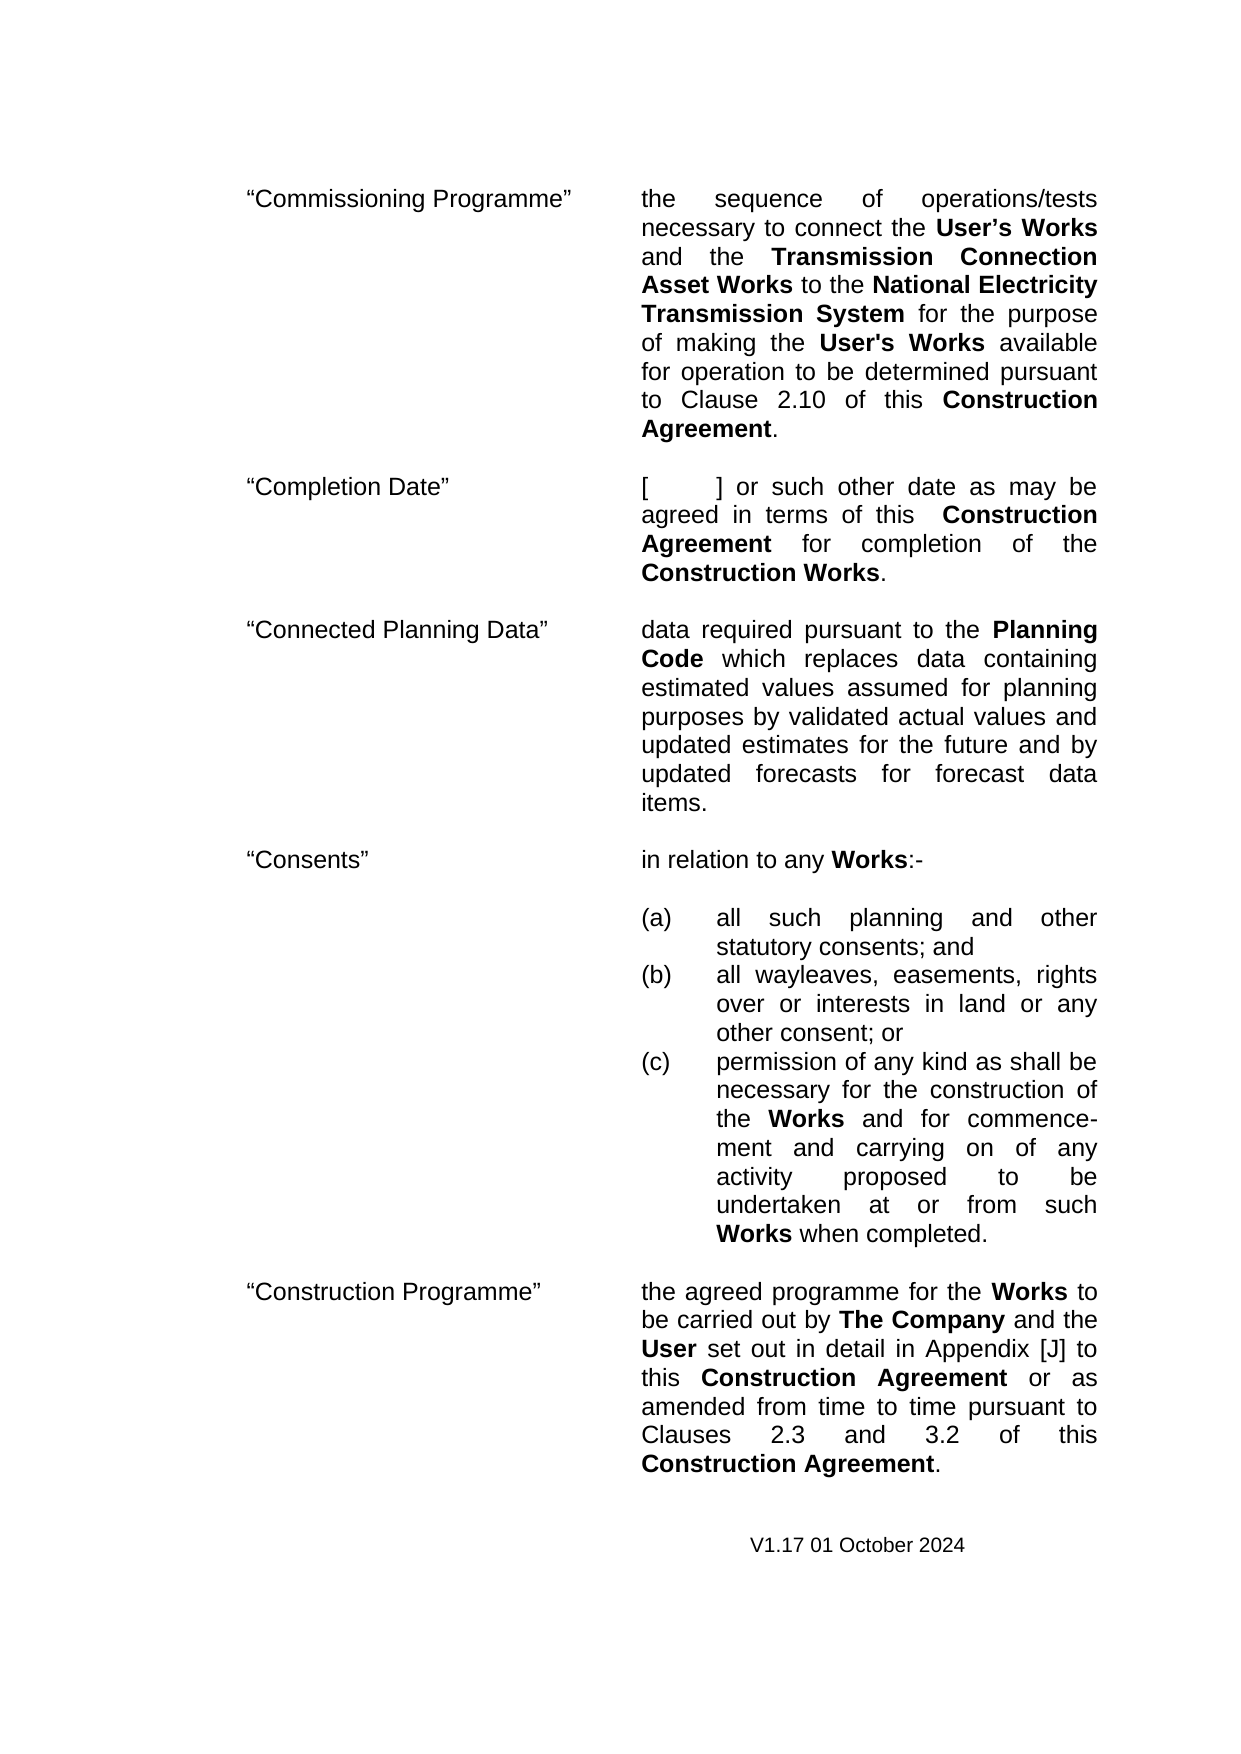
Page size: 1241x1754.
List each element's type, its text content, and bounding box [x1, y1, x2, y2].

table_cell the sequence of operations/tests necessary to connect the User’s Works and the Transmission Connection Asset Works to the National Electricity Transmission System for the purpose of making the User's Works available for operation to be determined pursuant to Clause 2.10 of this Construction Agreement. [630, 184, 1109, 472]
table_cell in relation to any Works:- (a) all such planning and other statutory consents; and (b) all wayleaves, easements, rights over or interests in land or any other consent; or (c) permission of any kind as shall be necessary for the construction of the Works and for commencement and carrying on of any activity proposed to be undertaken at or from such Works when completed. [630, 845, 1109, 1277]
table_cell “Completion Date” [235, 472, 630, 615]
table_cell [ ] or such other date as may be agreed in terms of this Construction Agreement for completion of the Construction Works. [630, 472, 1109, 615]
table_cell “Connected Planning Data” [235, 615, 630, 845]
table_cell the agreed programme for the Works to be carried out by The Company and the User set out in detail in Appendix [J] to this Construction Agreement or as amended from time to time pursuant to Clauses 2.3 and 3.2 of this Construction Agreement. [630, 1277, 1109, 1507]
table_cell data required pursuant to the Planning Code which replaces data containing estimated values assumed for planning purposes by validated actual values and updated estimates for the future and by updated forecasts for forecast data items. [630, 615, 1109, 845]
table_cell “Construction Programme” [235, 1277, 630, 1507]
table_cell “Consents” [235, 845, 630, 1277]
table_cell “Commissioning Programme” [235, 184, 630, 472]
